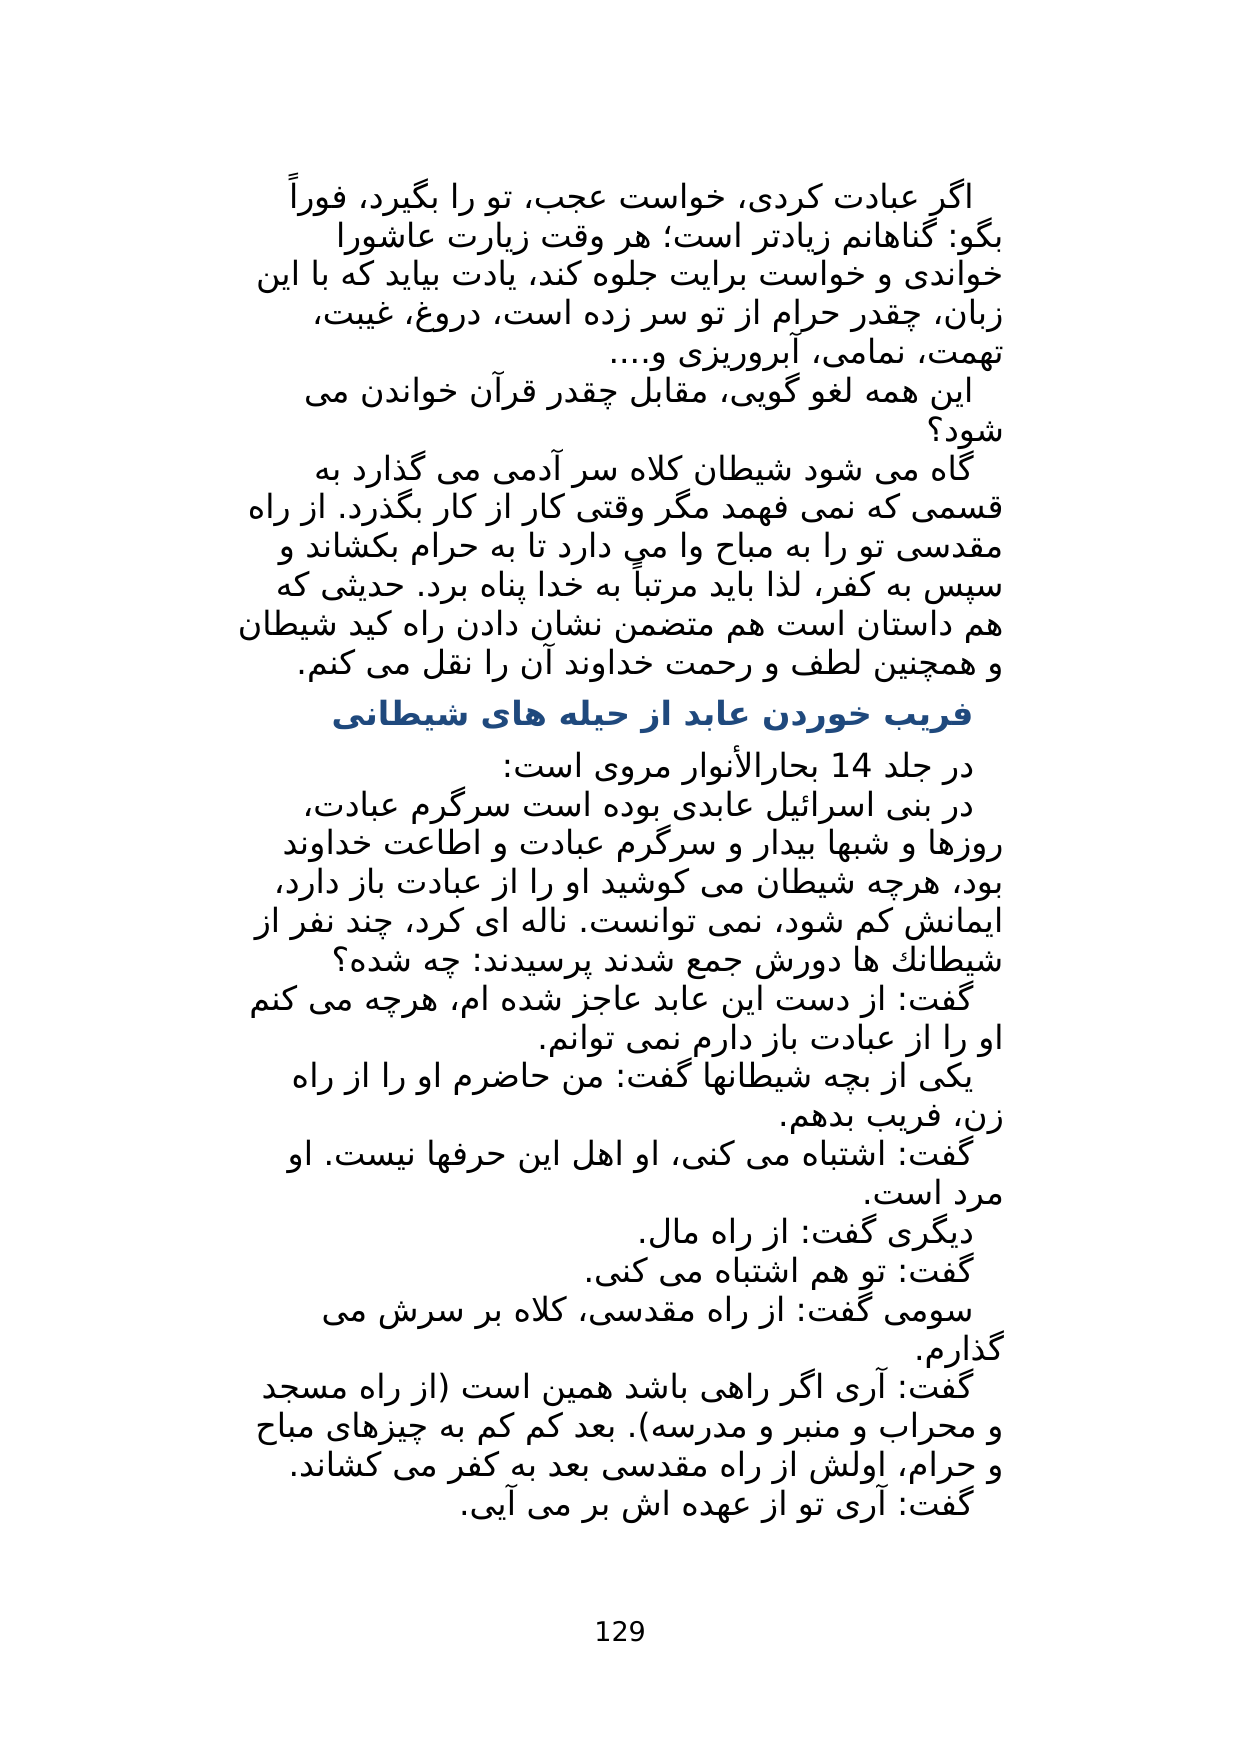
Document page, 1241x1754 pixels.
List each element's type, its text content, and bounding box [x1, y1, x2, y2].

text گاه مى شود شیطان كلاه سر آدمى مى گذارد به قسمى كه نمى فهمد مگر وقتى كار از كار بگذرد. از راه مقدسى تو را به مباح وا مى دارد تا به حرام بكشاند و سپس به كفر، لذا باید مرتباً به خدا پناه برد. حدیثى كه هم داستان است هم متضمن نشان دادن راه كید شیطان و همچنین لطف و رحمت خداوند آن را نقل مى كنم. [236, 449, 1004, 682]
text در جلد 14 بحارالأنوار مروى است: [236, 746, 1004, 785]
text این همه لغو گویى، مقابل چقدر قرآن خواندن مى شود؟ [236, 371, 1004, 449]
text اگر عبادت كردى، خواست عجب، تو را بگیرد، فوراً بگو: گناهانم زیادتر است؛ هر وقت زیارت عاشورا خواندى و خواست برایت جلوه كند، یادت بیاید كه با این زبان، چقدر حرام از تو سر زده است، دروغ، غیبت، تهمت، نمامى، آبروریزى و.... [236, 177, 1004, 371]
subtitle فریب خوردن عابد از حیله هاى شیطانى [236, 695, 1004, 734]
text گفت: تو هم اشتباه مى كنى. [236, 1251, 1004, 1290]
text دیگرى گفت: از راه مال. [236, 1212, 1004, 1251]
text گفت: اشتباه مى كنى، او اهل این حرفها نیست. او مرد است. [236, 1135, 1004, 1212]
text یكى از بچه شیطانها گفت: من حاضرم او را از راه زن، فریب بدهم. [236, 1057, 1004, 1135]
text در بنى اسرائیل عابدى بوده است سرگرم عبادت، روزها و شبها بیدار و سرگرم عبادت و اطاعت خداوند بود، هرچه شیطان مى كوشید او را از عبادت باز دارد، ایمانش كم شود، نمى توانست. ناله اى كرد، چند نفر از شیطانك ها دورش جمع شدند پرسیدند: چه شده؟ [236, 785, 1004, 979]
text گفت: آرى تو از عهده اش بر مى آیى. [236, 1484, 1004, 1523]
text گفت: از دست این عابد عاجز شده ام، هرچه مى كنم او را از عبادت باز دارم نمى توانم. [236, 979, 1004, 1057]
text گفت: آرى اگر راهى باشد همین است (از راه مسجد و محراب و منبر و مدرسه). بعد كم كم به چیزهاى مباح و حرام، اولش از راه مقدسى بعد به كفر مى كشاند. [236, 1368, 1004, 1484]
text سومى گفت: از راه مقدسى، كلاه بر سرش مى گذارم. [236, 1290, 1004, 1368]
